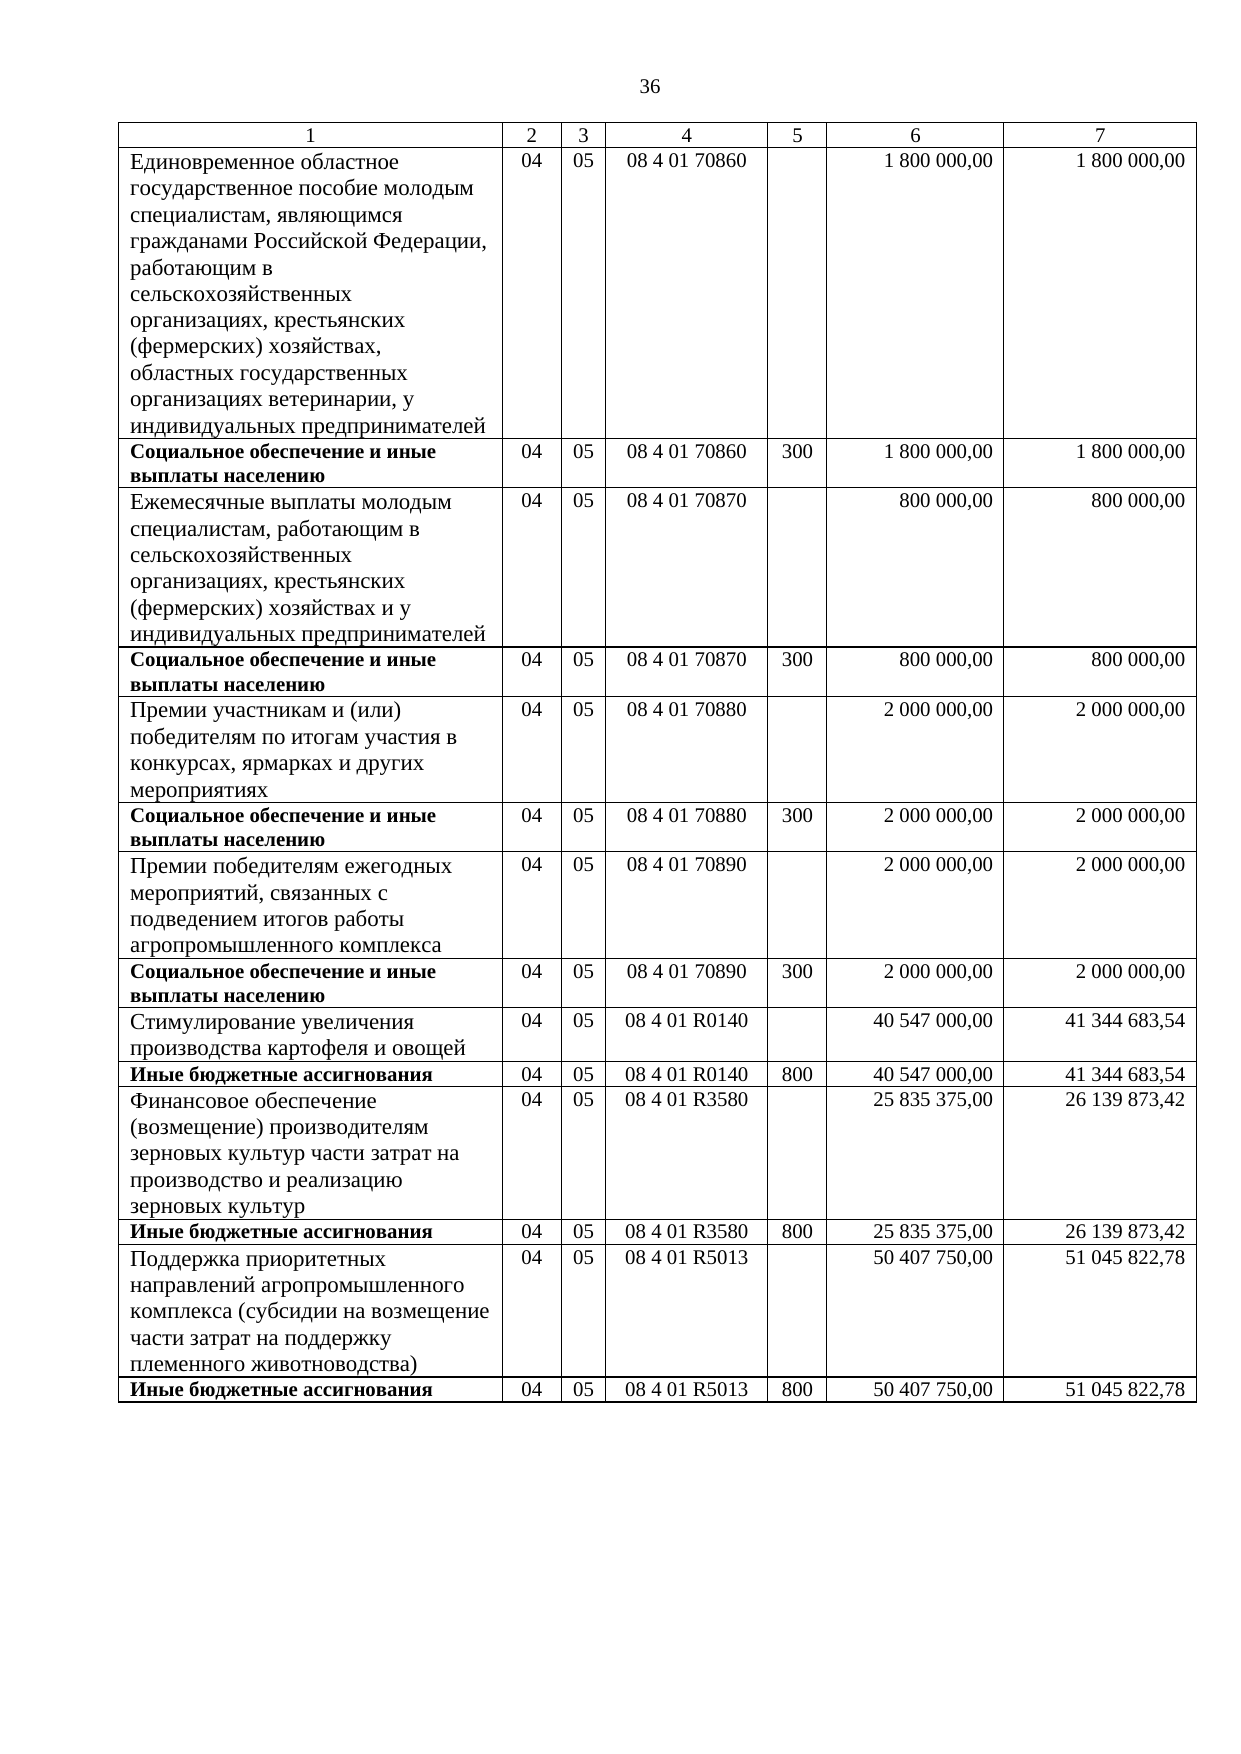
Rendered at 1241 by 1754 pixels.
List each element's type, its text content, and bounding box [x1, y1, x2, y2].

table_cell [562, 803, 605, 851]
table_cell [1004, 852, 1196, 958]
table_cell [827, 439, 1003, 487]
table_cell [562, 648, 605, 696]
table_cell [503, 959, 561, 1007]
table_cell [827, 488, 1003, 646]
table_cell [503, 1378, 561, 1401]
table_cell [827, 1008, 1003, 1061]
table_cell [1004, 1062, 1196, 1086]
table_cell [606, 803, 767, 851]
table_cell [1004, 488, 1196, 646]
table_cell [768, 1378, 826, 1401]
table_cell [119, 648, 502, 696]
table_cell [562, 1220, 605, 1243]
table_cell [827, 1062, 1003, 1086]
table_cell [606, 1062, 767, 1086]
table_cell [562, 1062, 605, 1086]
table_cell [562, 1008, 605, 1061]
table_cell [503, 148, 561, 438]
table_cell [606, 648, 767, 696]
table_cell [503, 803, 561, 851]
table_header 7 [1004, 123, 1196, 147]
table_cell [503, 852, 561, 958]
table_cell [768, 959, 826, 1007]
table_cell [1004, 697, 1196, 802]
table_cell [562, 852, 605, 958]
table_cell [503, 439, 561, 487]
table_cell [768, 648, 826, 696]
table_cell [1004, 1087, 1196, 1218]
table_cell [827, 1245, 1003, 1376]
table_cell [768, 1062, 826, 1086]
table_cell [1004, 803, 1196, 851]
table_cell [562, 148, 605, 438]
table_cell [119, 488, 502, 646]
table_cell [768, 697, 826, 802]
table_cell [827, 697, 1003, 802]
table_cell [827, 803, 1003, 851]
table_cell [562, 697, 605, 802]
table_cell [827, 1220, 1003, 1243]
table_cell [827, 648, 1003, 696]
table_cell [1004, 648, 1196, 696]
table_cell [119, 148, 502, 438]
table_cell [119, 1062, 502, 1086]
table_header 5 [768, 123, 826, 147]
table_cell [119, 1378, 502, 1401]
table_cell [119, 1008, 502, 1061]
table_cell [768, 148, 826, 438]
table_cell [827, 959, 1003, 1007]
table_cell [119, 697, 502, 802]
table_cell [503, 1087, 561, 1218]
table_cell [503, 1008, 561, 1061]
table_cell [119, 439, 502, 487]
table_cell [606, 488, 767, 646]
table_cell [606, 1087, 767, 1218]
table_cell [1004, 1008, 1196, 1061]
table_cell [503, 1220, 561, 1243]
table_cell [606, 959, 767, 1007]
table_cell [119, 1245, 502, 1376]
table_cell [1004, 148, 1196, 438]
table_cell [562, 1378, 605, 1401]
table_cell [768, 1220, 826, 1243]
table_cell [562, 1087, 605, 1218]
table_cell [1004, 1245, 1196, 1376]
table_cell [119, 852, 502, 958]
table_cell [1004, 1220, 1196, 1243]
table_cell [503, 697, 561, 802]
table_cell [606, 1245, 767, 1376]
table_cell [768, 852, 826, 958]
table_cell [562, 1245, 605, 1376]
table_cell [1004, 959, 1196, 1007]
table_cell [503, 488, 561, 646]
table_header 3 [562, 123, 605, 147]
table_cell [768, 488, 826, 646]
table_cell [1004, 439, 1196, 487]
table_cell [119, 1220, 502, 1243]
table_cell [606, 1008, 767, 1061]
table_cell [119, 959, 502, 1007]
table_header 4 [606, 123, 767, 147]
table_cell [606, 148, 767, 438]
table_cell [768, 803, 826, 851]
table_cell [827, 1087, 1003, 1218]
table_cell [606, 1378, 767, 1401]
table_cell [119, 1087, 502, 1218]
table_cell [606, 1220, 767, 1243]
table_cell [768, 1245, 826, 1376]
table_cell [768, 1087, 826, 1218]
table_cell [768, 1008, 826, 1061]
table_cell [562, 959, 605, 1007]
table_header 6 [827, 123, 1003, 147]
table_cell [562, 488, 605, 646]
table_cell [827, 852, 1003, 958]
table_header 2 [503, 123, 561, 147]
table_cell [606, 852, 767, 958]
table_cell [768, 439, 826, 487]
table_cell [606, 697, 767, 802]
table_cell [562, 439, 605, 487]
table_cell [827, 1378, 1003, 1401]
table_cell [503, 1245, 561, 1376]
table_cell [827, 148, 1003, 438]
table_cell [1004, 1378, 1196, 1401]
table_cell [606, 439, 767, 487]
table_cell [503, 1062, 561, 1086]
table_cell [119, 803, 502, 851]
table_header 1 [119, 123, 502, 147]
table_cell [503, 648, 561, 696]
